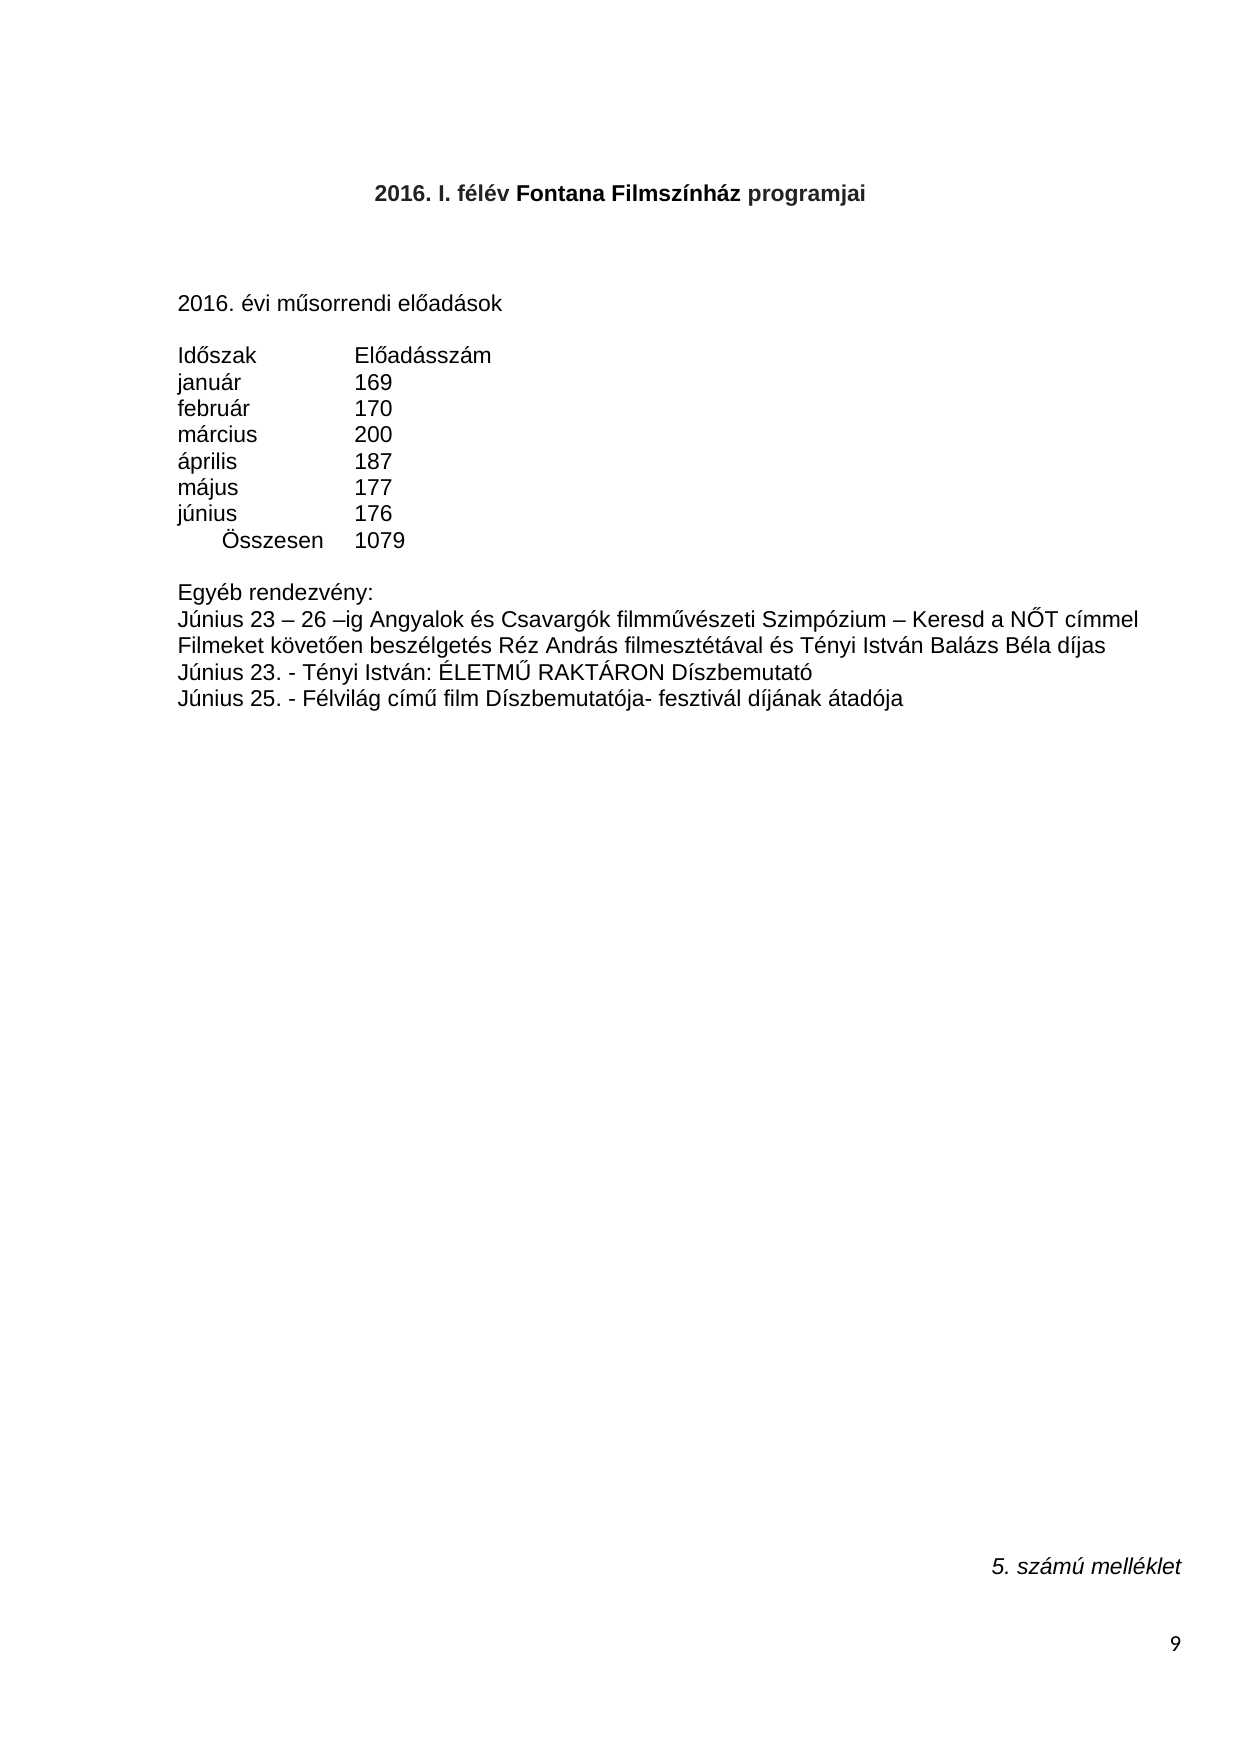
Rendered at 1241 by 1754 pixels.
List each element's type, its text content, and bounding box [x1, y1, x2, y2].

text Időszak Előadásszám [59, 342, 1181, 368]
text Június 23 – 26 –ig Angyalok és Csavargók filmművészeti Szimpózium – Keresd a NŐT címmel [59, 606, 1181, 632]
text június 176 [59, 500, 1181, 527]
text május 177 [59, 474, 1181, 500]
text Egyéb rendezvény: [59, 579, 1181, 606]
text március 200 [59, 421, 1181, 448]
text február 170 [59, 395, 1181, 421]
text január 169 [59, 368, 1181, 395]
text 2016. I. félév Fontana Filmszínház programjai [59, 179, 1181, 206]
text Filmeket követően beszélgetés Réz András filmesztétával és Tényi István Balázs Béla díjas [59, 632, 1181, 658]
text Június 23. - Tényi István: ÉLETMŰ RAKTÁRON Díszbemutató [59, 658, 1181, 685]
text 5. számú melléklet [177, 1553, 1181, 1579]
text Összesen 1079 [103, 527, 1093, 553]
text Június 25. - Félvilág című film Díszbemutatója- fesztivál díjának átadója [59, 685, 1181, 711]
text április 187 [59, 448, 1181, 474]
text 2016. évi műsorrendi előadások [59, 289, 1181, 316]
